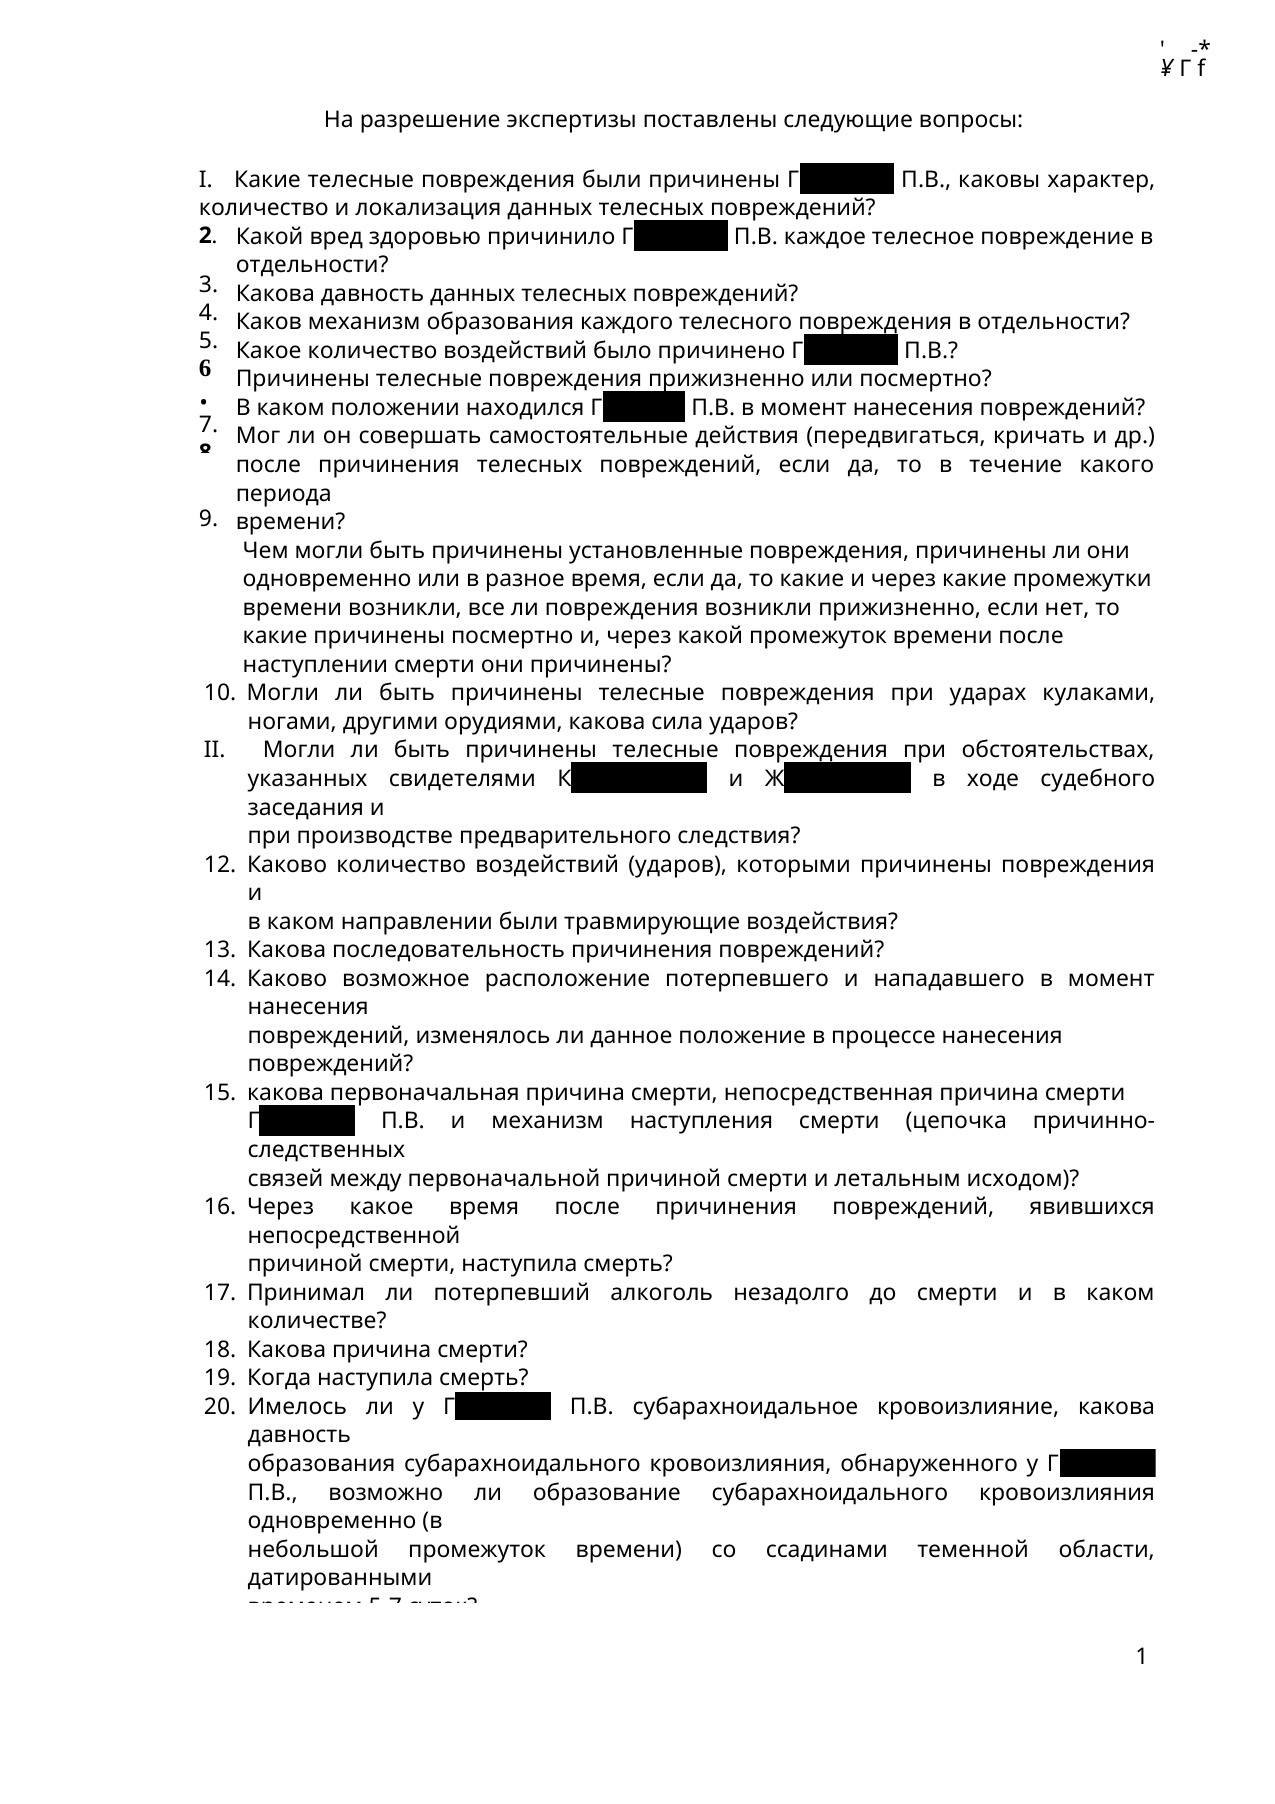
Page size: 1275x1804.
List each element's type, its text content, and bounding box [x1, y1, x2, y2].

list Принимал ли потерпевший алкоголь незадолго до смерти и в каком количестве? [204, 1277, 1156, 1334]
text В каком положении находился Гапонов П.В. в момент нанесения повреждений? [236, 393, 603, 421]
list Какова причина смерти? [204, 1334, 1156, 1363]
list какова первоначальная причина смерти, непосредственная причина смерти Гапонова П.В. и механизм наступления смерти (цепочка причинно-следственных связей между первоначальной причиной смерти и летальным исходом)? [204, 1078, 1156, 1192]
text Какова давность данных телесных повреждений? [236, 278, 1156, 307]
text Причинены телесные повреждения прижизненно или посмертно? [236, 364, 1156, 393]
text 9. [199, 508, 218, 531]
text 4. [199, 298, 221, 326]
text 8. [199, 438, 221, 452]
list Какие телесные повреждения были причинены Гапонову П.В., каковы характер, количество и локализация данных телесных повреждений? [199, 164, 1156, 221]
list Могли ли быть причинены телесные повреждения при ударах кулаками, ногами, другими орудиями, какова сила ударов? [204, 678, 1156, 735]
text 1 [1135, 1646, 1148, 1669]
text Какое количество воздействий было причинено Гапонову П.В.? [898, 336, 1156, 364]
text 2. [199, 225, 221, 248]
text 6. [199, 354, 221, 410]
list Какова последовательность причинения повреждений? [204, 935, 1156, 963]
text 5. [199, 326, 221, 354]
text На разрешение экспертизы поставлены следующие вопросы: [324, 109, 1024, 132]
text Какой вред здоровью причинило Гапонову П.В. каждое телесное повреждение в отдельности? [236, 221, 1156, 278]
list Могли ли быть причинены телесные повреждения при обстоятельствах, указанных свидетелями Коржавиным и Журавлёвым в ходе судебного заседания и при производстве предварительного следствия? [204, 735, 1156, 849]
list Через какое время после причинения повреждений, явившихся непосредственной причиной смерти, наступила смерть? [204, 1192, 1156, 1277]
text В каком положении находился Гапонов П.В. в момент нанесения повреждений? [685, 393, 1156, 421]
text 7. [199, 410, 221, 438]
text Мог ли он совершать самостоятельные действия (передвигаться, кричать и др.) после причинения телесных повреждений, если да, то в течение какого периода времени? [236, 421, 1156, 535]
text 3. [199, 270, 221, 298]
text Какое количество воздействий было причинено Гапонову П.В.? [236, 336, 804, 364]
list Каково количество воздействий (ударов), которыми причинены повреждения и в каком направлении были травмирующие воздействия? [204, 849, 1156, 935]
list Каково возможное расположение потерпевшего и нападавшего в момент нанесения повреждений, изменялось ли данное положение в процессе нанесения повреждений? [204, 963, 1156, 1078]
text Каков механизм образования каждого телесного повреждения в отдельности? [236, 307, 1156, 336]
text Чем могли быть причинены установленные повреждения, причинены ли они одновременно или в разное время, если да, то какие и через какие промежутки времени возникли, все ли повреждения возникли прижизненно, если нет, то какие причинены посмертно и, через какой промежуток времени после наступлении смерти они причинены? [242, 535, 1156, 678]
list Имелось ли у Гапонова П.В. субарахноидальное кровоизлияние, какова давность образования субарахноидального кровоизлияния, обнаруженного у Гапонова П.В., возможно ли образование субарахноидального кровоизлияния одновременно (в небольшой промежуток времени) со ссадинами теменной области, датированными временем 5-7 суток? [204, 1392, 1156, 1603]
text ' -* ¥ Г f [1159, 43, 1211, 80]
list Когда наступила смерть? [204, 1363, 1156, 1392]
